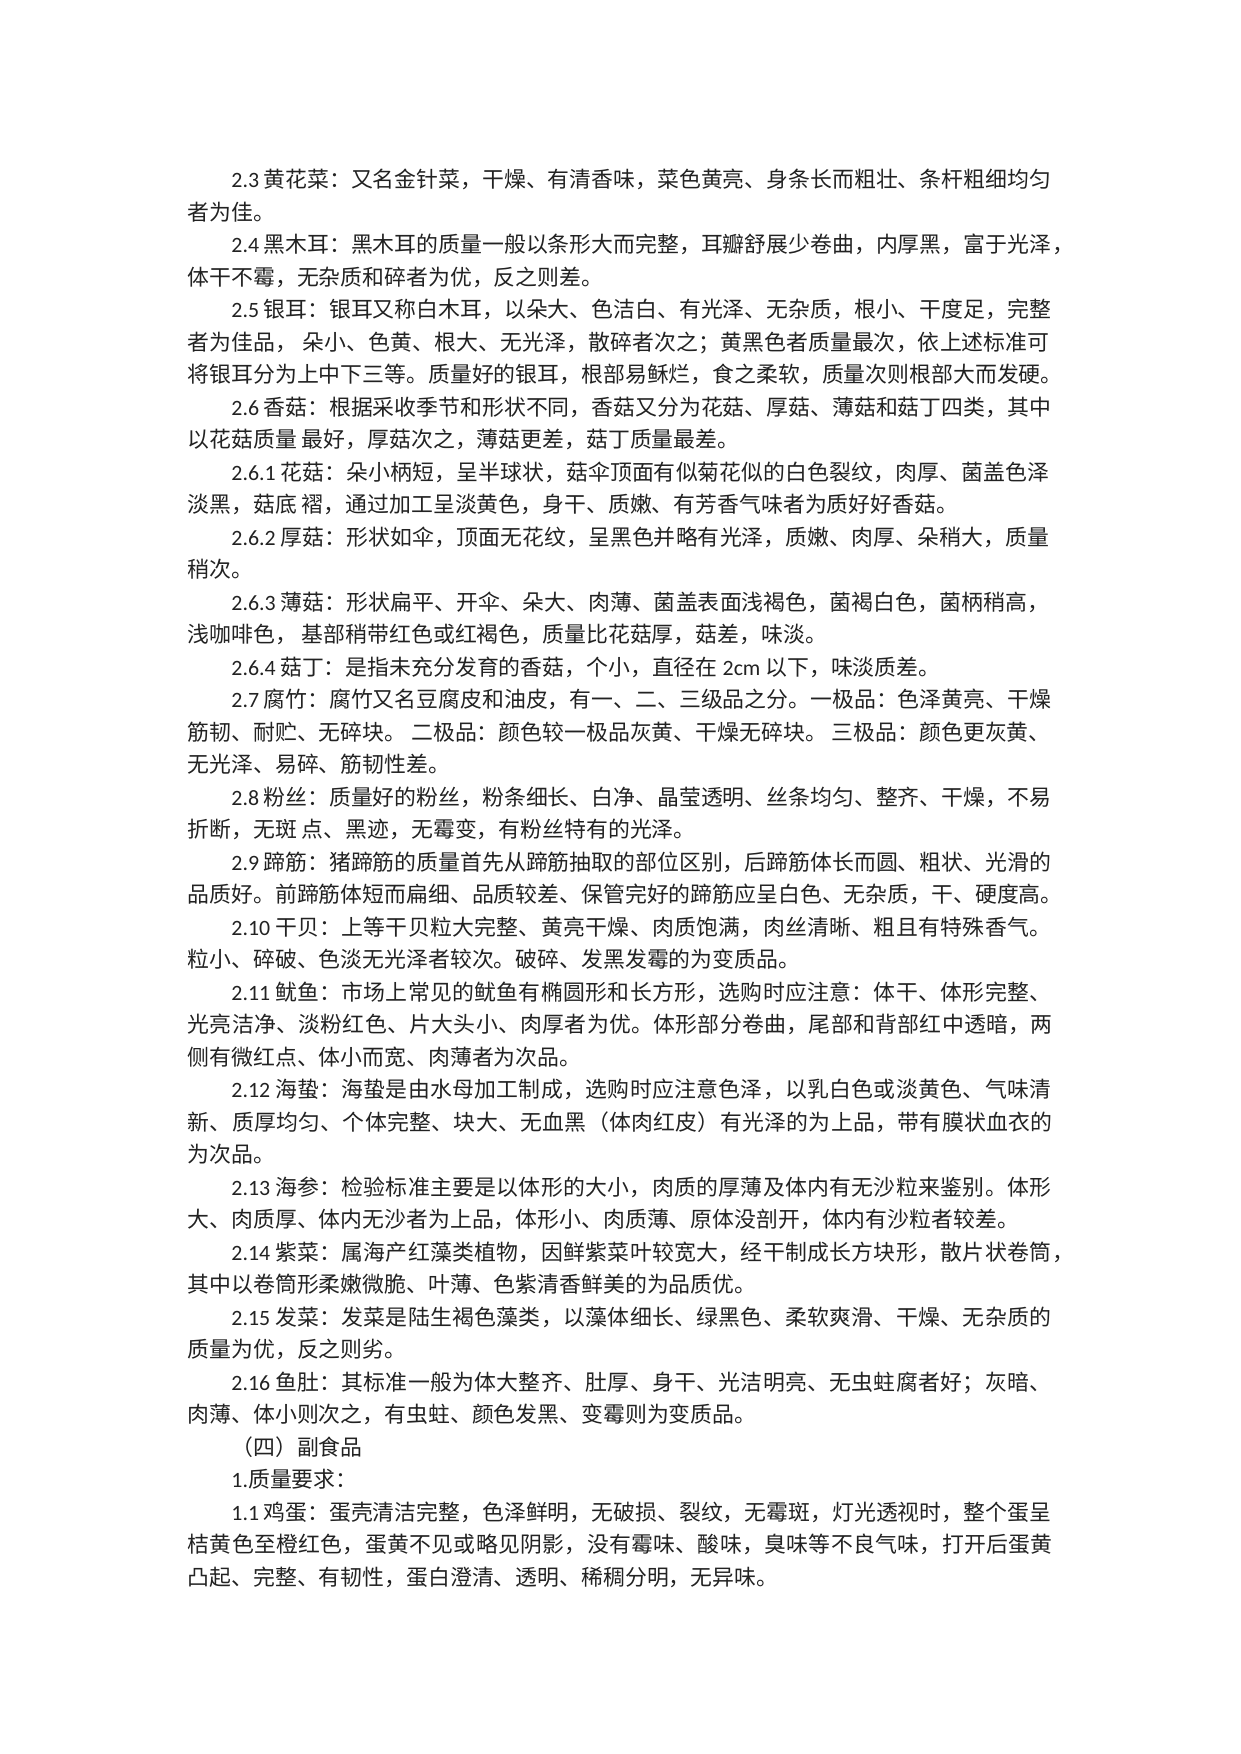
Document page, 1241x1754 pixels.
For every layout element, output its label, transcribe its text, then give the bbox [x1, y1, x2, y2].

text 1.质量要求： [187, 1462, 1053, 1494]
text 2.7腐竹：腐竹又名豆腐皮和油皮，有一、二、三级品之分。一极品：色泽黄亮、干燥筋韧、耐贮、无碎块。 二极品：颜色较一极品灰黄、干燥无碎块。 三极品：颜色更灰黄、无光泽、易碎、筋韧性差。 [187, 682, 1053, 779]
text 2.15发菜：发菜是陆生褐色藻类，以藻体细长、绿黑色、柔软爽滑、干燥、无杂质的质量为优，反之则劣。 [187, 1299, 1053, 1364]
text 1.1鸡蛋：蛋壳清洁完整，色泽鲜明，无破损、裂纹，无霉斑，灯光透视时，整个蛋呈桔黄色至橙红色，蛋黄不见或略见阴影，没有霉味、酸味，臭味等不良气味，打开后蛋黄凸起、完整、有韧性，蛋白澄清、透明、稀稠分明，无异味。 [187, 1494, 1053, 1592]
text 2.9蹄筋：猪蹄筋的质量首先从蹄筋抽取的部位区别，后蹄筋体长而圆、粗状、光滑的品质好。前蹄筋体短而扁细、品质较差、保管完好的蹄筋应呈白色、无杂质，干、硬度高。 [187, 844, 1053, 909]
text 2.10干贝：上等干贝粒大完整、黄亮干燥、肉质饱满，肉丝清晰、粗且有特殊香气。粒小、碎破、色淡无光泽者较次。破碎、发黑发霉的为变质品。 [187, 909, 1053, 974]
text 2.3黄花菜：又名金针菜，干燥、有清香味，菜色黄亮、身条长而粗壮、条杆粗细均匀者为佳。 [187, 162, 1053, 227]
text 2.6.3薄菇：形状扁平、开伞、朵大、肉薄、菌盖表面浅褐色，菌褐白色，菌柄稍高，浅咖啡色， 基部稍带红色或红褐色，质量比花菇厚，菇差，味淡。 [187, 584, 1053, 649]
text 2.6.4菇丁：是指未充分发育的香菇，个小，直径在 2cm 以下，味淡质差。 [187, 649, 1053, 682]
text 2.16鱼肚：其标准一般为体大整齐、肚厚、身干、光洁明亮、无虫蛀腐者好；灰暗、肉薄、体小则次之，有虫蛀、颜色发黑、变霉则为变质品。 [187, 1364, 1053, 1429]
text 2.5银耳：银耳又称白木耳，以朵大、色洁白、有光泽、无杂质，根小、干度足，完整者为佳品， 朵小、色黄、根大、无光泽，散碎者次之；黄黑色者质量最次，依上述标准可将银耳分为上中下三等。质量好的银耳，根部易稣烂，食之柔软，质量次则根部大而发硬。 [187, 292, 1053, 389]
text 2.11鱿鱼：市场上常见的鱿鱼有椭圆形和长方形，选购时应注意：体干、体形完整、光亮洁净、淡粉红色、片大头小、肉厚者为优。体形部分卷曲，尾部和背部红中透暗，两侧有微红点、体小而宽、肉薄者为次品。 [187, 974, 1053, 1072]
text 2.6香菇：根据采收季节和形状不同，香菇又分为花菇、厚菇、薄菇和菇丁四类，其中以花菇质量 最好，厚菇次之，薄菇更差，菇丁质量最差。 [187, 389, 1053, 454]
text （四）副食品 [187, 1429, 1053, 1462]
text 2.12海蛰：海蛰是由水母加工制成，选购时应注意色泽，以乳白色或淡黄色、气味清新、质厚均匀、个体完整、块大、无血黑（体肉红皮）有光泽的为上品，带有膜状血衣的为次品。 [187, 1072, 1053, 1169]
text 2.8粉丝：质量好的粉丝，粉条细长、白净、晶莹透明、丝条均匀、整齐、干燥，不易折断，无斑 点、黑迹，无霉变，有粉丝特有的光泽。 [187, 779, 1053, 844]
text 2.13海参：检验标准主要是以体形的大小，肉质的厚薄及体内有无沙粒来鉴别。体形大、肉质厚、体内无沙者为上品，体形小、肉质薄、原体没剖开，体内有沙粒者较差。 [187, 1169, 1053, 1234]
text 2.14紫菜：属海产红藻类植物，因鲜紫菜叶较宽大，经干制成长方块形，散片状卷筒，其中以卷筒形柔嫩微脆、叶薄、色紫清香鲜美的为品质优。 [187, 1234, 1053, 1299]
text 2.6.2厚菇：形状如伞，顶面无花纹，呈黑色并略有光泽，质嫩、肉厚、朵稍大，质量稍次。 [187, 519, 1053, 584]
text 2.4黑木耳：黑木耳的质量一般以条形大而完整，耳瓣舒展少卷曲，内厚黑，富于光泽，体干不霉，无杂质和碎者为优，反之则差。 [187, 227, 1053, 292]
text 2.6.1花菇：朵小柄短，呈半球状，菇伞顶面有似菊花似的白色裂纹，肉厚、菌盖色泽淡黑，菇底 褶，通过加工呈淡黄色，身干、质嫩、有芳香气味者为质好好香菇。 [187, 454, 1053, 519]
